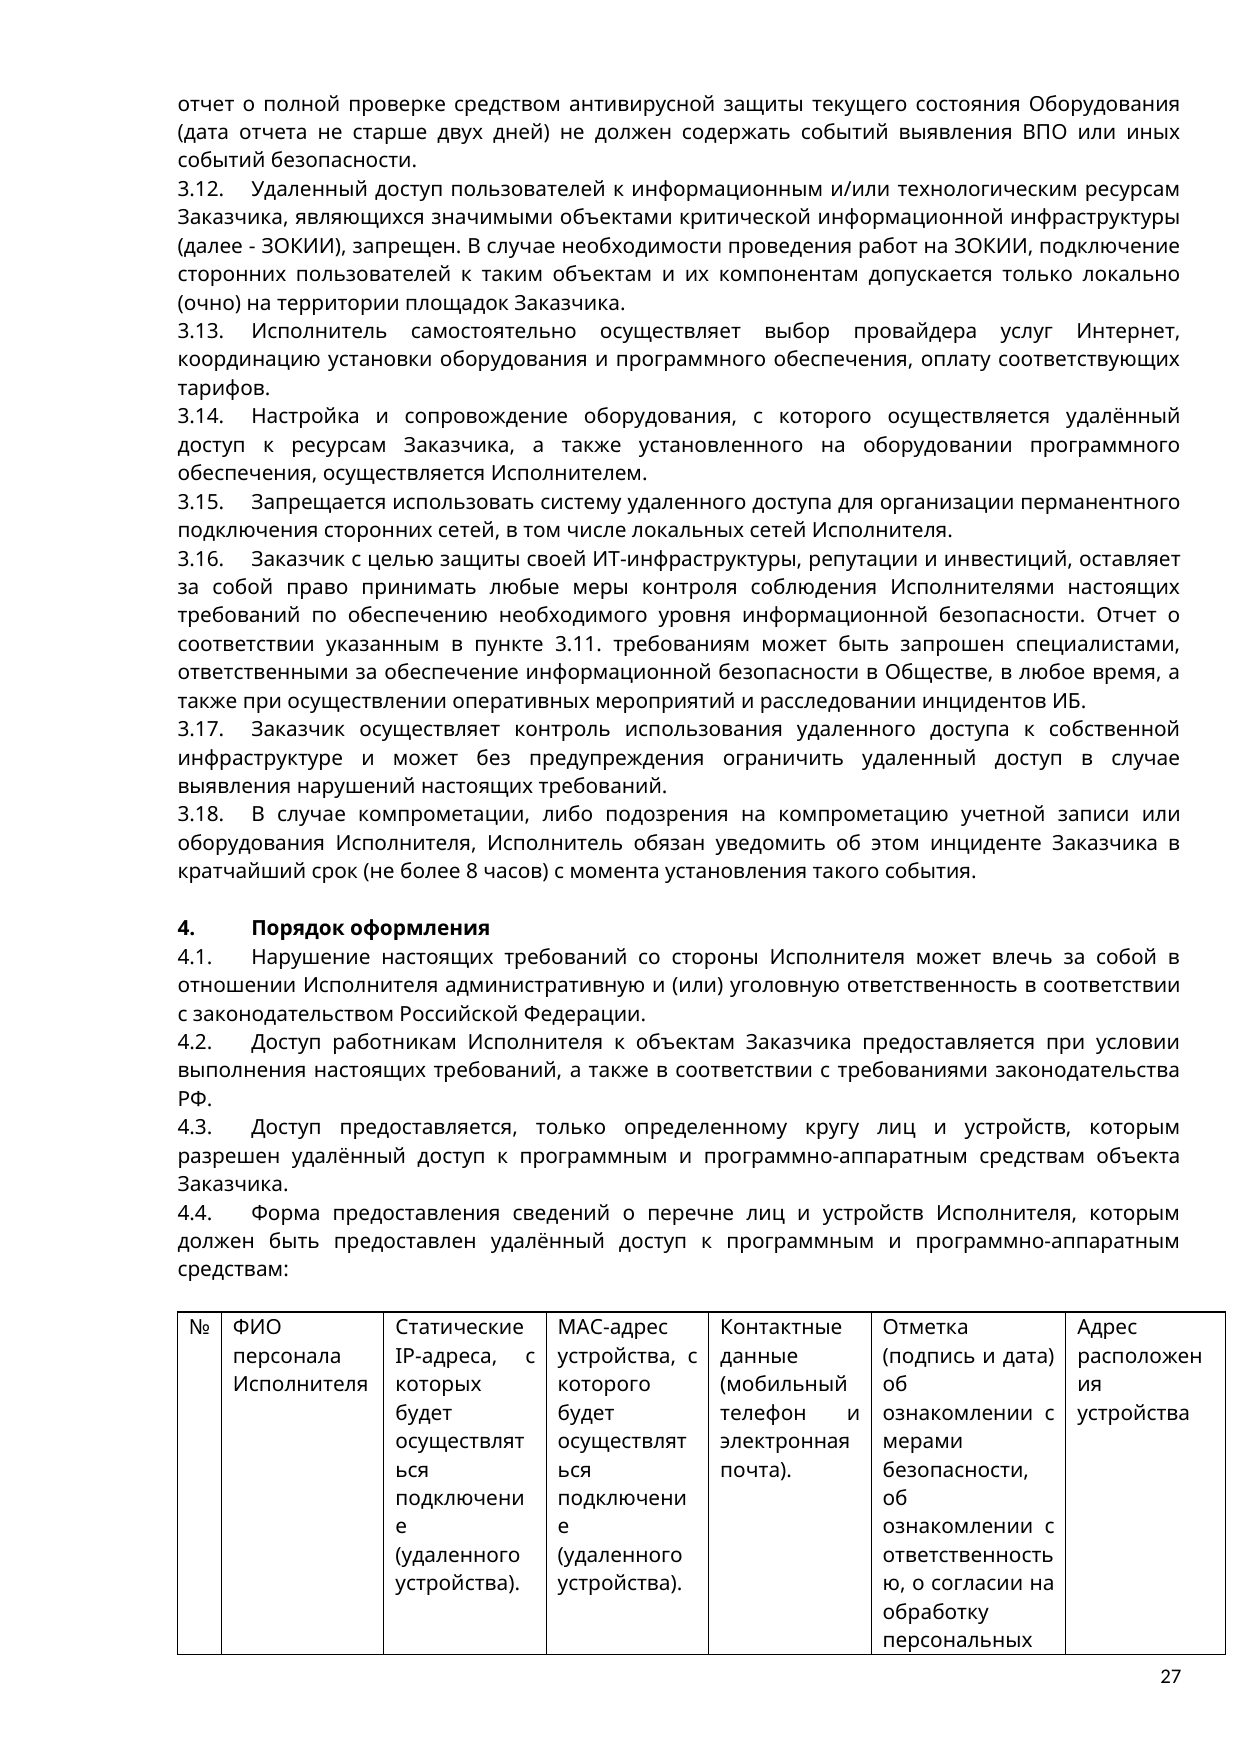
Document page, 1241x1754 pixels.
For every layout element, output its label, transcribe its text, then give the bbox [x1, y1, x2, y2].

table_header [1066, 1313, 1225, 1654]
list Заказчик с целью защиты своей ИТ-инфраструктуры, репутации и инвестиций, оставляет за собой право принимать любые меры контроля соблюдения Исполнителями настоящих требований по обеспечению необходимого уровня информационной безопасности. Отчет о соответствии указанным в пункте 3.11. требованиям может быть запрошен специалистами, ответственными за обеспечение информационной безопасности в Обществе, в любое время, а также при осуществлении оперативных мероприятий и расследовании инцидентов ИБ. [177, 544, 1181, 714]
text отчет о полной проверке средством антивирусной защиты текущего состояния Оборудования (дата отчета не старше двух дней) не должен содержать событий выявления ВПО или иных событий безопасности. [177, 89, 1181, 174]
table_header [384, 1313, 546, 1654]
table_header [709, 1313, 871, 1654]
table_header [547, 1313, 708, 1654]
list Исполнитель самостоятельно осуществляет выбор провайдера услуг Интернет, координацию установки оборудования и программного обеспечения, оплату соответствующих тарифов. [177, 316, 1181, 401]
list В случае компрометации, либо подозрения на компрометацию учетной записи или оборудования Исполнителя, Исполнитель обязан уведомить об этом инциденте Заказчика в кратчайший срок (не более 8 часов) с момента установления такого события. [177, 799, 1181, 885]
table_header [872, 1313, 1065, 1654]
list Нарушение настоящих требований со стороны Исполнителя может влечь за собой в отношении Исполнителя административную и (или) уголовную ответственность в соответствии с законодательством Российской Федерации. [177, 942, 1181, 1027]
table_header № [178, 1313, 221, 1654]
list Доступ предоставляется, только определенному кругу лиц и устройств, которым разрешен удалённый доступ к программным и программно-аппаратным средствам объекта Заказчика. [177, 1112, 1181, 1198]
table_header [222, 1313, 383, 1654]
list Заказчик осуществляет контроль использования удаленного доступа к собственной инфраструктуре и может без предупреждения ограничить удаленный доступ в случае выявления нарушений настоящих требований. [177, 714, 1181, 799]
list Форма предоставления сведений о перечне лиц и устройств Исполнителя, которым должен быть предоставлен удалённый доступ к программным и программно-аппаратным средствам: [177, 1198, 1181, 1283]
list Запрещается использовать систему удаленного доступа для организации перманентного подключения сторонних сетей, в том числе локальных сетей Исполнителя. [177, 487, 1181, 544]
list Порядок оформления [177, 913, 1181, 942]
list Настройка и сопровождение оборудования, с которого осуществляется удалённый доступ к ресурсам Заказчика, а также установленного на оборудовании программного обеспечения, осуществляется Исполнителем. [177, 401, 1181, 487]
list Доступ работникам Исполнителя к объектам Заказчика предоставляется при условии выполнения настоящих требований, а также в соответствии с требованиями законодательства РФ. [177, 1027, 1181, 1112]
list Удаленный доступ пользователей к информационным и/или технологическим ресурсам Заказчика, являющихся значимыми объектами критической информационной инфраструктуры (далее - ЗОКИИ), запрещен. В случае необходимости проведения работ на ЗОКИИ, подключение сторонних пользователей к таким объектам и их компонентам допускается только локально (очно) на территории площадок Заказчика. [177, 174, 1181, 316]
